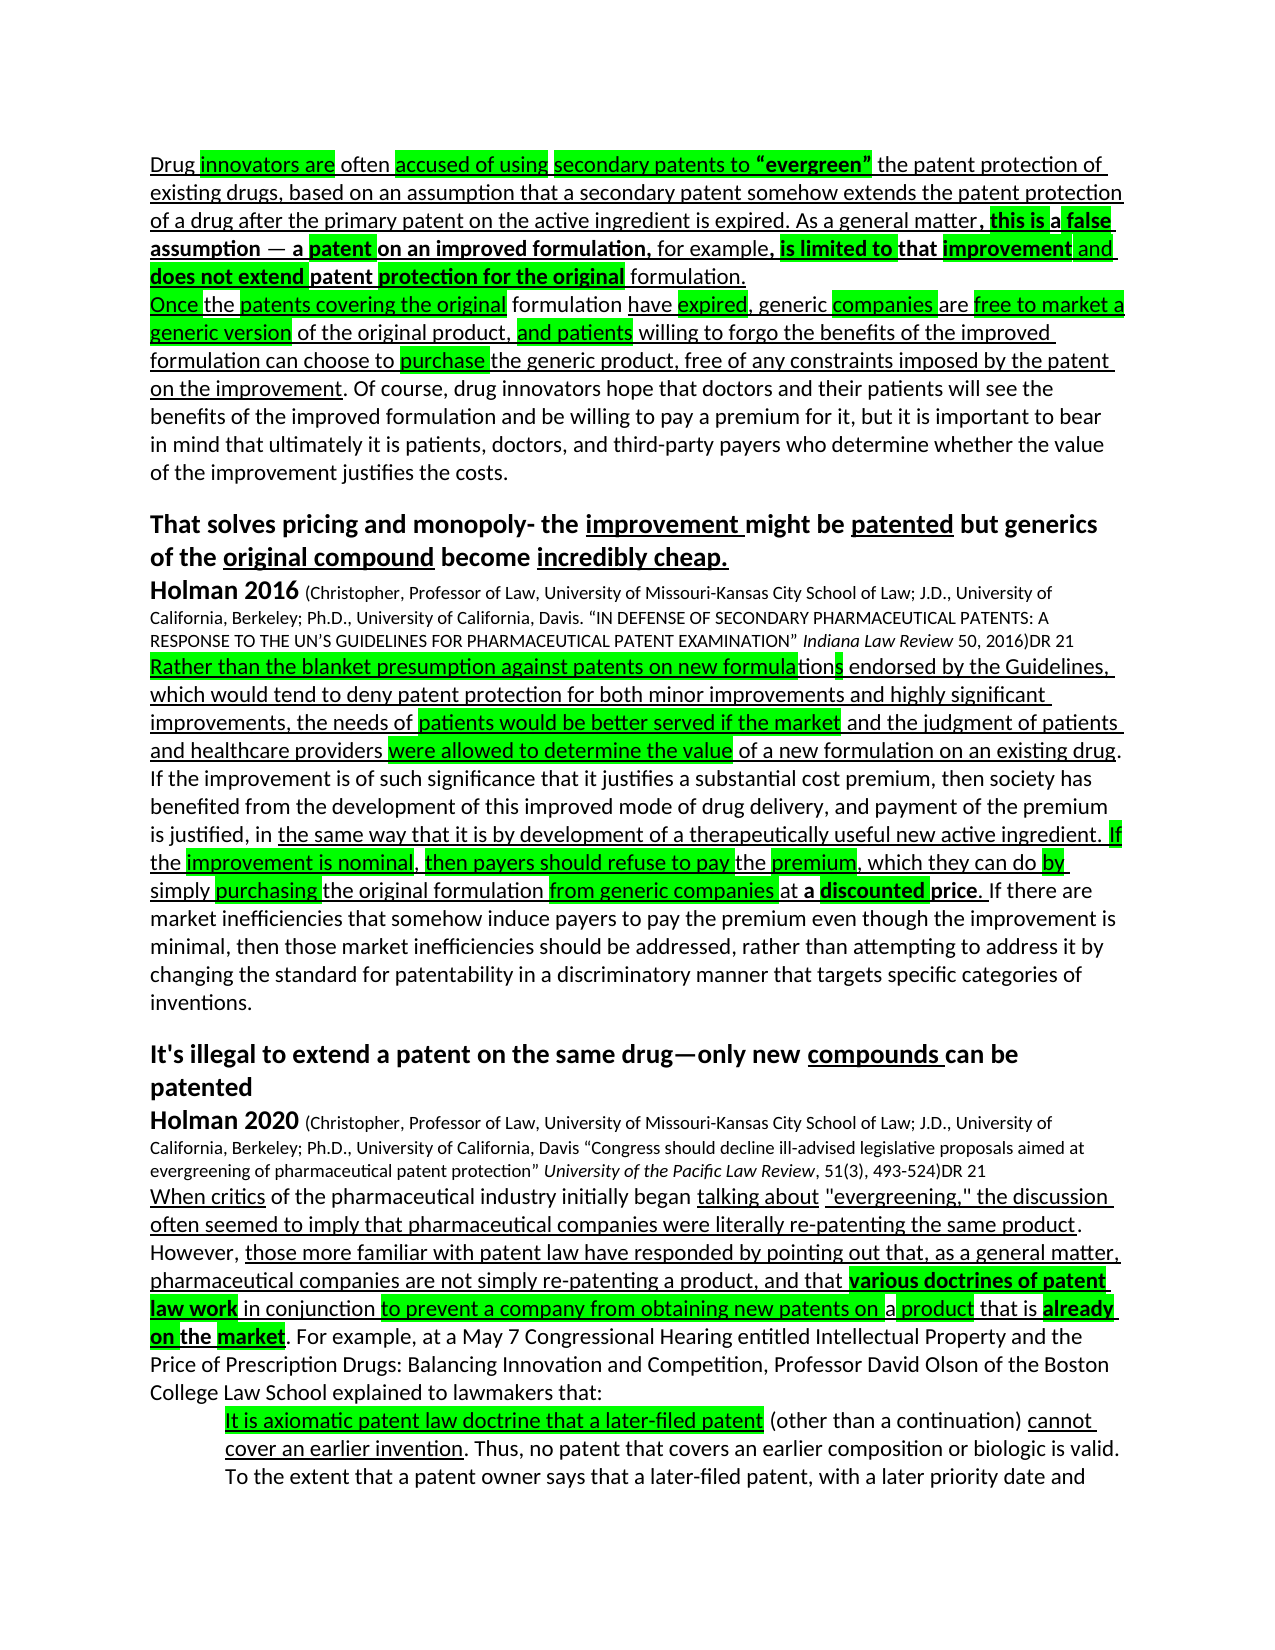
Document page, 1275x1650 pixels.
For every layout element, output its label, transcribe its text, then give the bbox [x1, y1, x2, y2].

subtitle That solves pricing and monopoly- the improvement might be patented but generics of the original compound become incredibly cheap. [150, 507, 1125, 573]
text Rather than the blanket presumption against patents on new formulations endorsed by the Guidelines, which would tend to deny patent protection for both minor improvements and highly significant improvements, the needs of patients would be better served if the market and the judgment of patients and healthcare providers were allowed to determine the value of a new formulation on an existing drug. If the improvement is of such significance that it justifies a substantial cost premium, then society has benefited from the development of this improved mode of drug delivery, and payment of the premium is justified, in the same way that it is by development of a therapeutically useful new active ingredient. If the improvement is nominal, then payers should refuse to pay the premium, which they can do by simply purchasing the original formulation from generic companies at a discounted price. If there are market inefficiencies that somehow induce payers to pay the premium even though the improvement is minimal, then those market inefficiencies should be addressed, rather than attempting to address it by changing the standard for patentability in a discriminatory manner that targets specific categories of inventions. [150, 652, 1125, 1016]
text When critics of the pharmaceutical industry initially began talking about "evergreening," the discussion often seemed to imply that pharmaceutical companies were literally re-patenting the same product. However, those more familiar with patent law have responded by pointing out that, as a general matter, pharmaceutical companies are not simply re-patenting a product, and that various doctrines of patent law work in conjunction to prevent a company from obtaining new patents on a product that is already on the market. For example, at a May 7 Congressional Hearing entitled Intellectual Property and the Price of Prescription Drugs: Balancing Innovation and Competition, Professor David Olson of the Boston College Law School explained to lawmakers that: [150, 1182, 1125, 1406]
text Holman 2016 (Christopher, Professor of Law, University of Missouri-Kansas City School of Law; J.D., University of California, Berkeley; Ph.D., University of California, Davis. “IN DEFENSE OF SECONDARY PHARMACEUTICAL PATENTS: A RESPONSE TO THE UN’S GUIDELINES FOR PHARMACEUTICAL PATENT EXAMINATION” Indiana Law Review 50, 2016)DR 21 [150, 573, 1125, 652]
subtitle It's illegal to extend a patent on the same drug—only new compounds can be patented [150, 1037, 1125, 1103]
text Holman 2020 (Christopher, Professor of Law, University of Missouri-Kansas City School of Law; J.D., University of California, Berkeley; Ph.D., University of California, Davis “Congress should decline ill-advised legislative proposals aimed at evergreening of pharmaceutical patent protection” University of the Pacific Law Review, 51(3), 493-524)DR 21 [150, 1103, 1125, 1182]
text Once the patents covering the original formulation have expired, generic companies are free to market a generic version of the original product, and patients willing to forgo the benefits of the improved formulation can choose to purchase the generic product, free of any constraints imposed by the patent on the improvement. Of course, drug innovators hope that doctors and their patients will see the benefits of the improved formulation and be willing to pay a premium for it, but it is important to bear in mind that ultimately it is patients, doctors, and third-party payers who determine whether the value of the improvement justifies the costs. [150, 290, 1125, 486]
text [225, 1406, 1125, 1490]
text Drug innovators are often accused of using secondary patents to “evergreen” the patent protection of existing drugs, based on an assumption that a secondary patent somehow extends the patent protection of a drug after the primary patent on the active ingredient is expired. As a general matter, this is a false assumption — a patent on an improved formulation, for example, is limited to that improvement and does not extend patent protection for the original formulation. [150, 150, 1125, 290]
